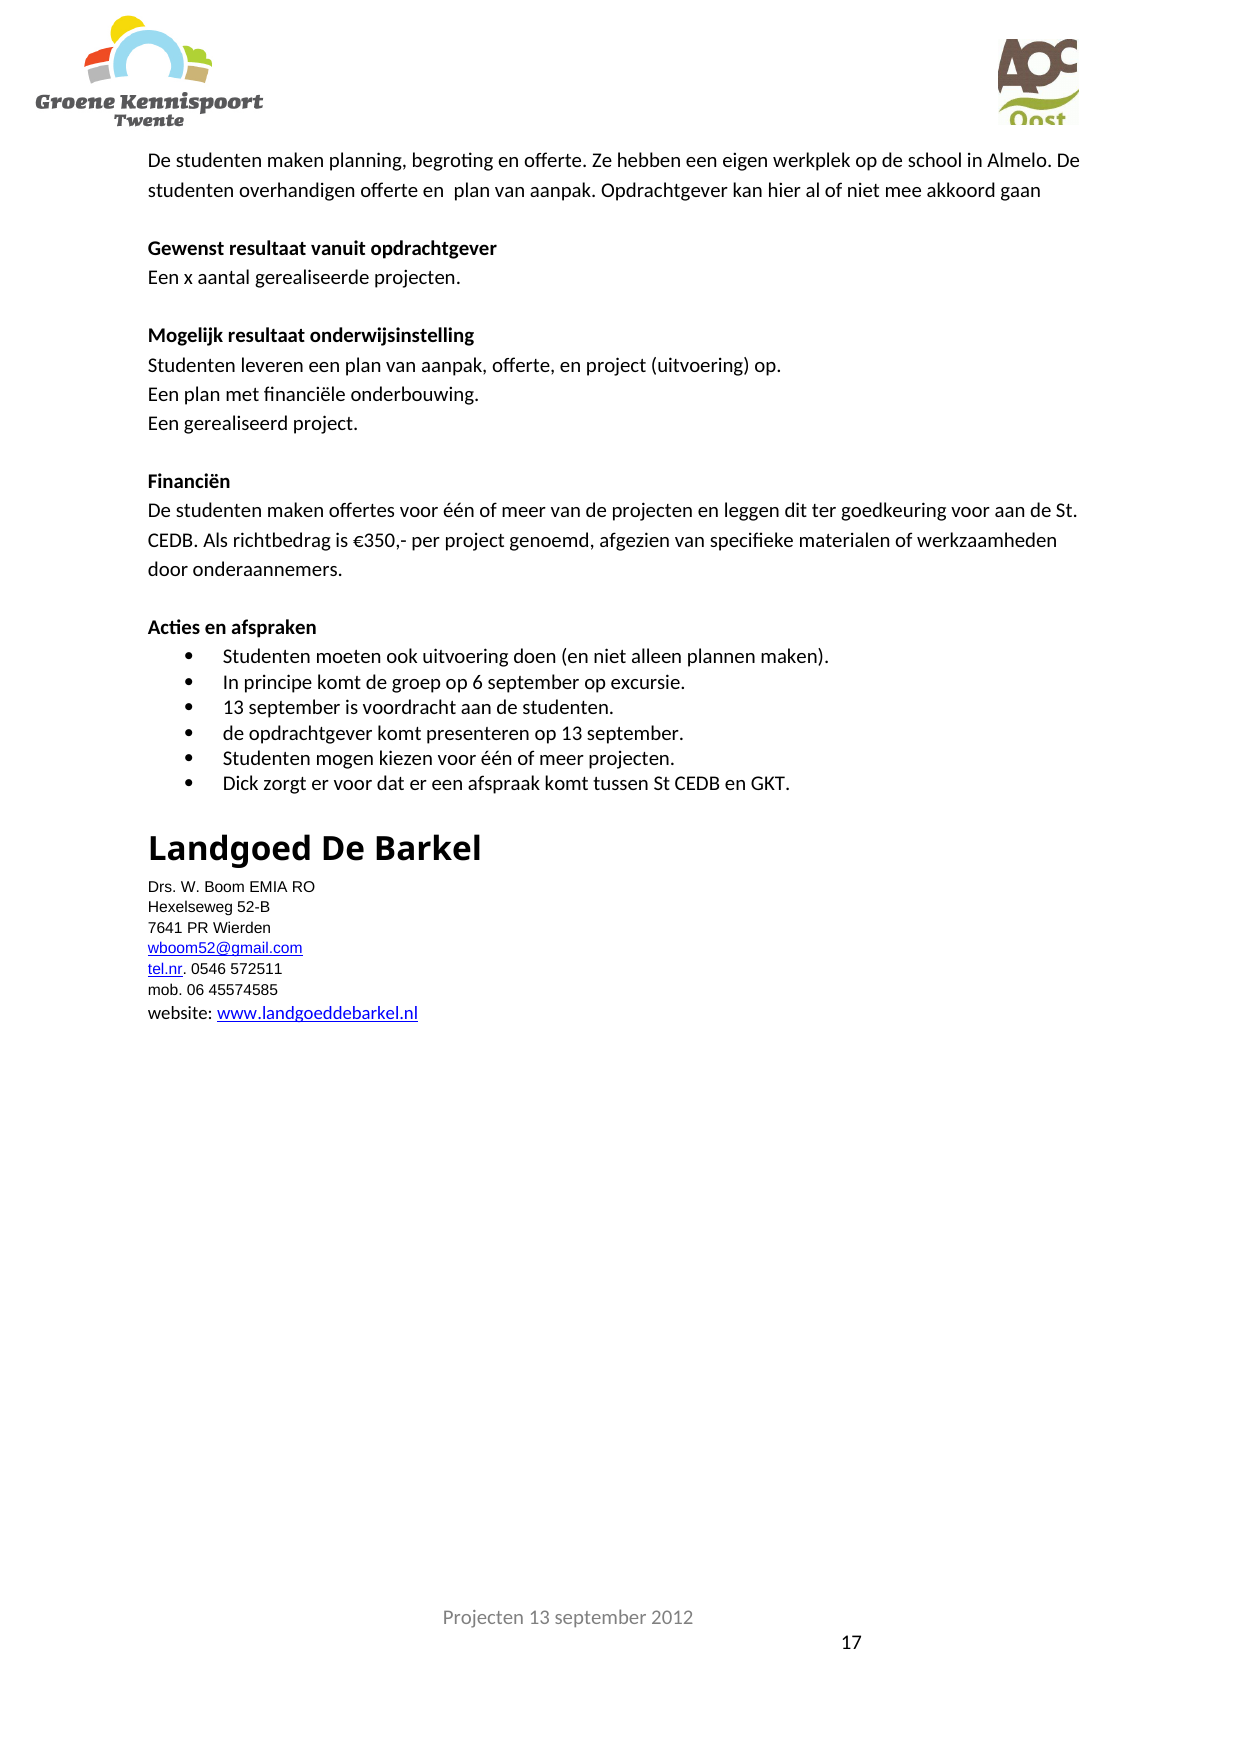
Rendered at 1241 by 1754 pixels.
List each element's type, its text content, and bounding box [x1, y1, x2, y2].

text Financiën [148, 468, 1092, 494]
list In principe komt de groep op 6 september op excursie. [185, 669, 1092, 694]
text Hexelseweg 52-B [148, 898, 1092, 916]
picture [997, 39, 1079, 124]
text mob. 06 45574585 [148, 981, 1092, 998]
text 7641 PR Wierden [148, 919, 1092, 937]
text De studenten maken offertes voor één of meer van de projecten en leggen dit ter goedkeuring voor aan de St. CEDB. Als richtbedrag is €350,- per project genoemd, afgezien van specifieke materialen of werkzaamheden door onderaannemers. [148, 498, 1092, 581]
text Studenten leveren een plan van aanpak, offerte, en project (uitvoering) op. [148, 352, 1092, 377]
text tel.nr. 0546 572511 [148, 960, 1092, 978]
text Acties en afspraken [148, 614, 1092, 640]
list Dick zorgt er voor dat er een afspraak komt tussen St CEDB en GKT. [185, 771, 1092, 796]
picture [23, 7, 276, 133]
list 13 september is voordracht aan de studenten. [185, 694, 1092, 720]
list Studenten moeten ook uitvoering doen (en niet alleen plannen maken). [185, 643, 1092, 669]
text De studenten maken planning, begroting en offerte. Ze hebben een eigen werkplek op de school in Almelo. De studenten overhandigen offerte en plan van aanpak. Opdrachtgever kan hier al of niet mee akkoord gaan [148, 148, 1092, 202]
list de opdrachtgever komt presenteren op 13 september. [185, 720, 1092, 745]
text Een plan met financiële onderbouwing. [148, 381, 1092, 406]
text website: www.landgoeddebarkel.nl [148, 1001, 1092, 1024]
text wboom52@gmail.com [148, 939, 1092, 957]
text Gewenst resultaat vanuit opdrachtgever [148, 235, 1092, 261]
list Studenten mogen kiezen voor één of meer projecten. [185, 745, 1092, 771]
text Landgoed De Barkel [148, 825, 1092, 871]
text Een gerealiseerd project. [148, 410, 1092, 436]
text Drs. W. Boom EMIA RO [148, 877, 1092, 895]
text Een x aantal gerealiseerde projecten. [148, 264, 1092, 290]
text Mogelijk resultaat onderwijsinstelling [148, 323, 1092, 348]
